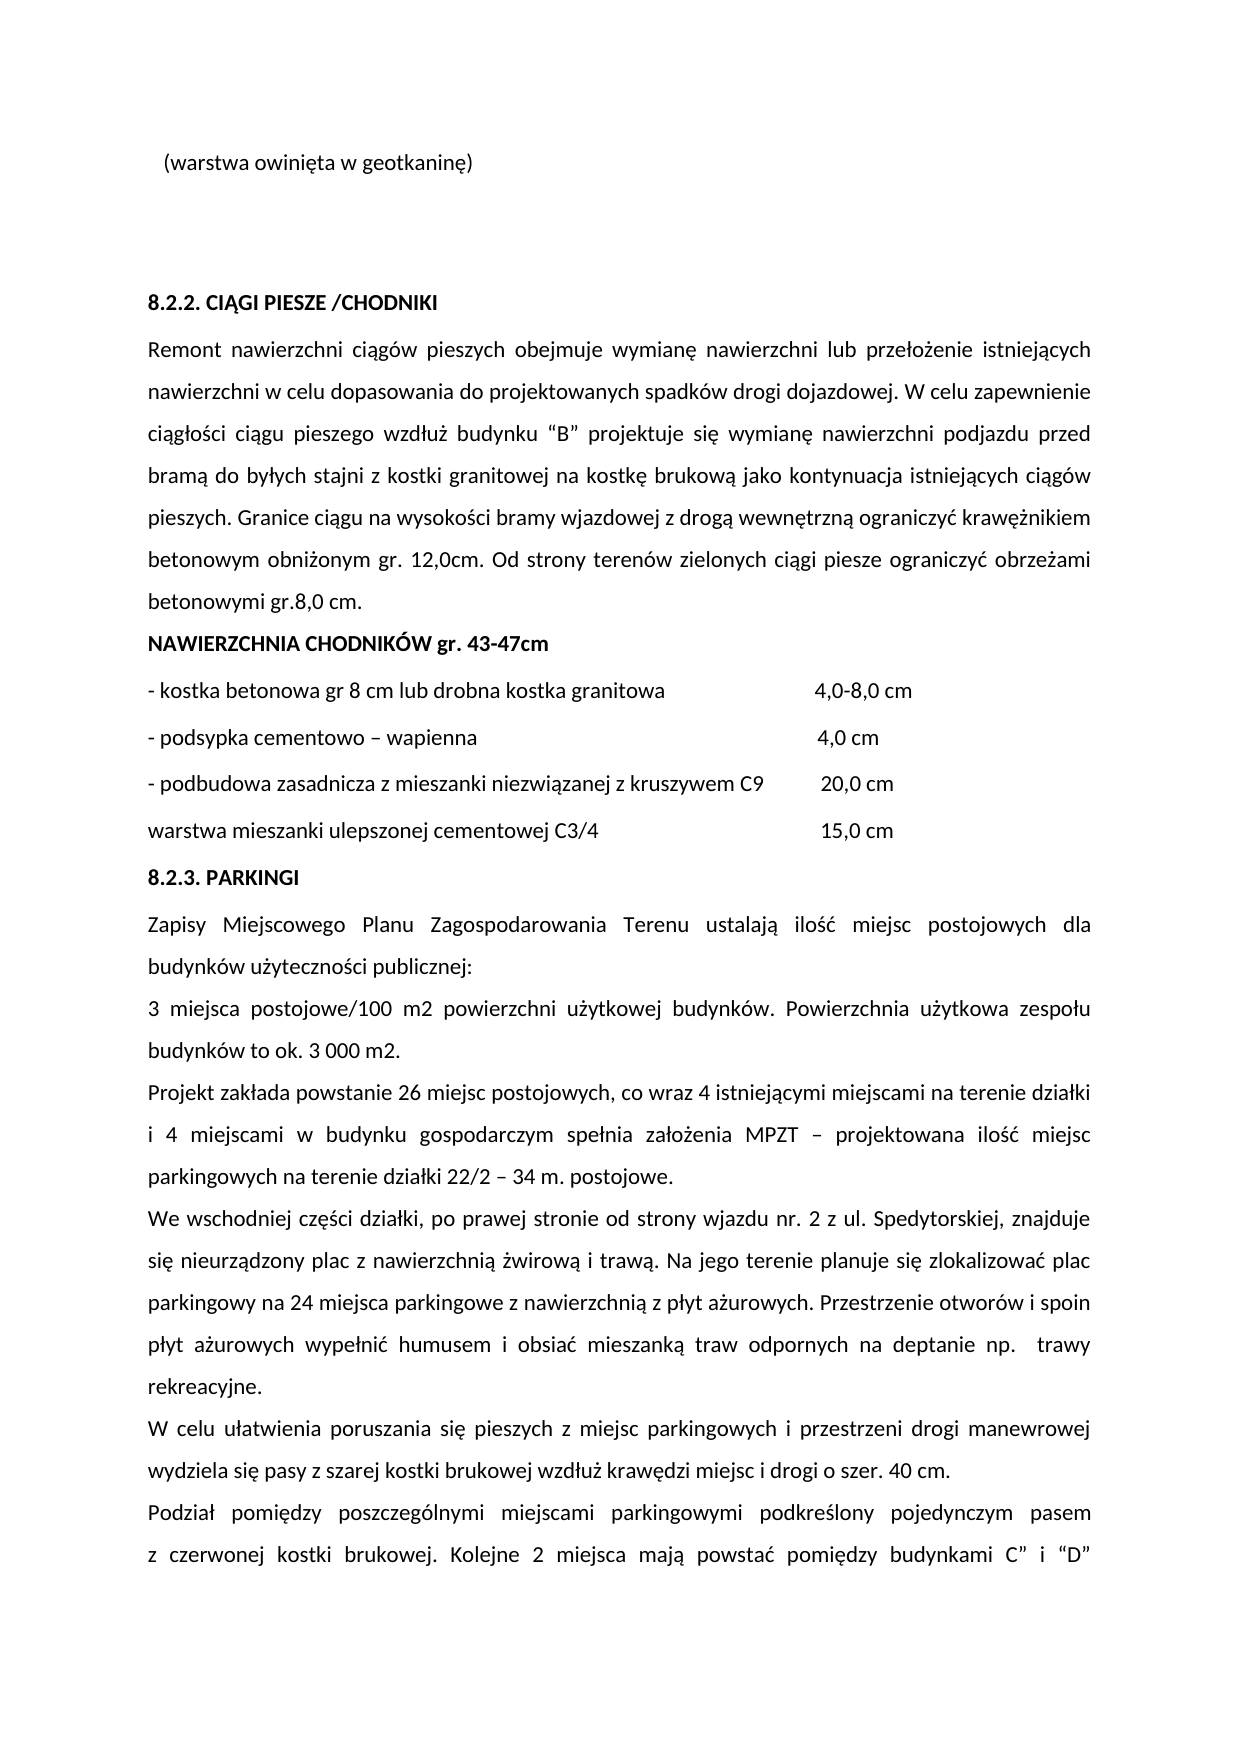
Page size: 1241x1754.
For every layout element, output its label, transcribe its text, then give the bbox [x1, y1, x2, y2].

text - podsypka cementowo – wapienna 4,0 cm [148, 723, 1093, 751]
text (warstwa owinięta w geotkaninę) [148, 148, 1093, 176]
text W celu ułatwienia poruszania się pieszych z miejsc parkingowych i przestrzeni drogi manewrowej wydziela się pasy z szarej kostki brukowej wzdłuż krawędzi miejsc i drogi o szer. 40 cm. [148, 1414, 1093, 1484]
text 3 miejsca postojowe/100 m2 powierzchni użytkowej budynków. Powierzchnia użytkowa zespołu budynków to ok. 3 000 m2. [148, 994, 1093, 1064]
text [148, 1498, 1093, 1568]
text warstwa mieszanki ulepszonej cementowej C3/4 15,0 cm [148, 816, 1093, 844]
text - podbudowa zasadnicza z mieszanki niezwiązanej z kruszywem C9 20,0 cm [148, 769, 1093, 798]
text Remont nawierzchni ciągów pieszych obejmuje wymianę nawierzchni lub przełożenie istniejących nawierzchni w celu dopasowania do projektowanych spadków drogi dojazdowej. W celu zapewnienie ciągłości ciągu pieszego wzdłuż budynku “B” projektuje się wymianę nawierzchni podjazdu przed bramą do byłych stajni z kostki granitowej na kostkę brukową jako kontynuacja istniejących ciągów pieszych. Granice ciągu na wysokości bramy wjazdowej z drogą wewnętrzną ograniczyć krawężnikiem betonowym obniżonym gr. 12,0cm. Od strony terenów zielonych ciągi piesze ograniczyć obrzeżami betonowymi gr.8,0 cm. [148, 335, 1093, 615]
text Zapisy Miejscowego Planu Zagospodarowania Terenu ustalają ilość miejsc postojowych dla budynków użyteczności publicznej: [148, 910, 1093, 980]
text Projekt zakłada powstanie 26 miejsc postojowych, co wraz 4 istniejącymi miejscami na terenie działki i 4 miejscami w budynku gospodarczym spełnia założenia MPZT – projektowana ilość miejsc parkingowych na terenie działki 22/2 – 34 m. postojowe. [148, 1078, 1093, 1190]
text 8.2.3. PARKINGI [148, 863, 1093, 891]
text We wschodniej części działki, po prawej stronie od strony wjazdu nr. 2 z ul. Spedytorskiej, znajduje się nieurządzony plac z nawierzchnią żwirową i trawą. Na jego terenie planuje się zlokalizować plac parkingowy na 24 miejsca parkingowe z nawierzchnią z płyt ażurowych. Przestrzenie otworów i spoin płyt ażurowych wypełnić humusem i obsiać mieszanką traw odpornych na deptanie np. trawy rekreacyjne. [148, 1204, 1093, 1400]
text - kostka betonowa gr 8 cm lub drobna kostka granitowa 4,0-8,0 cm [148, 676, 1093, 704]
text NAWIERZCHNIA CHODNIKÓW gr. 43-47cm [148, 629, 1093, 657]
text 8.2.2. CIĄGI PIESZE /CHODNIKI [148, 288, 1093, 316]
